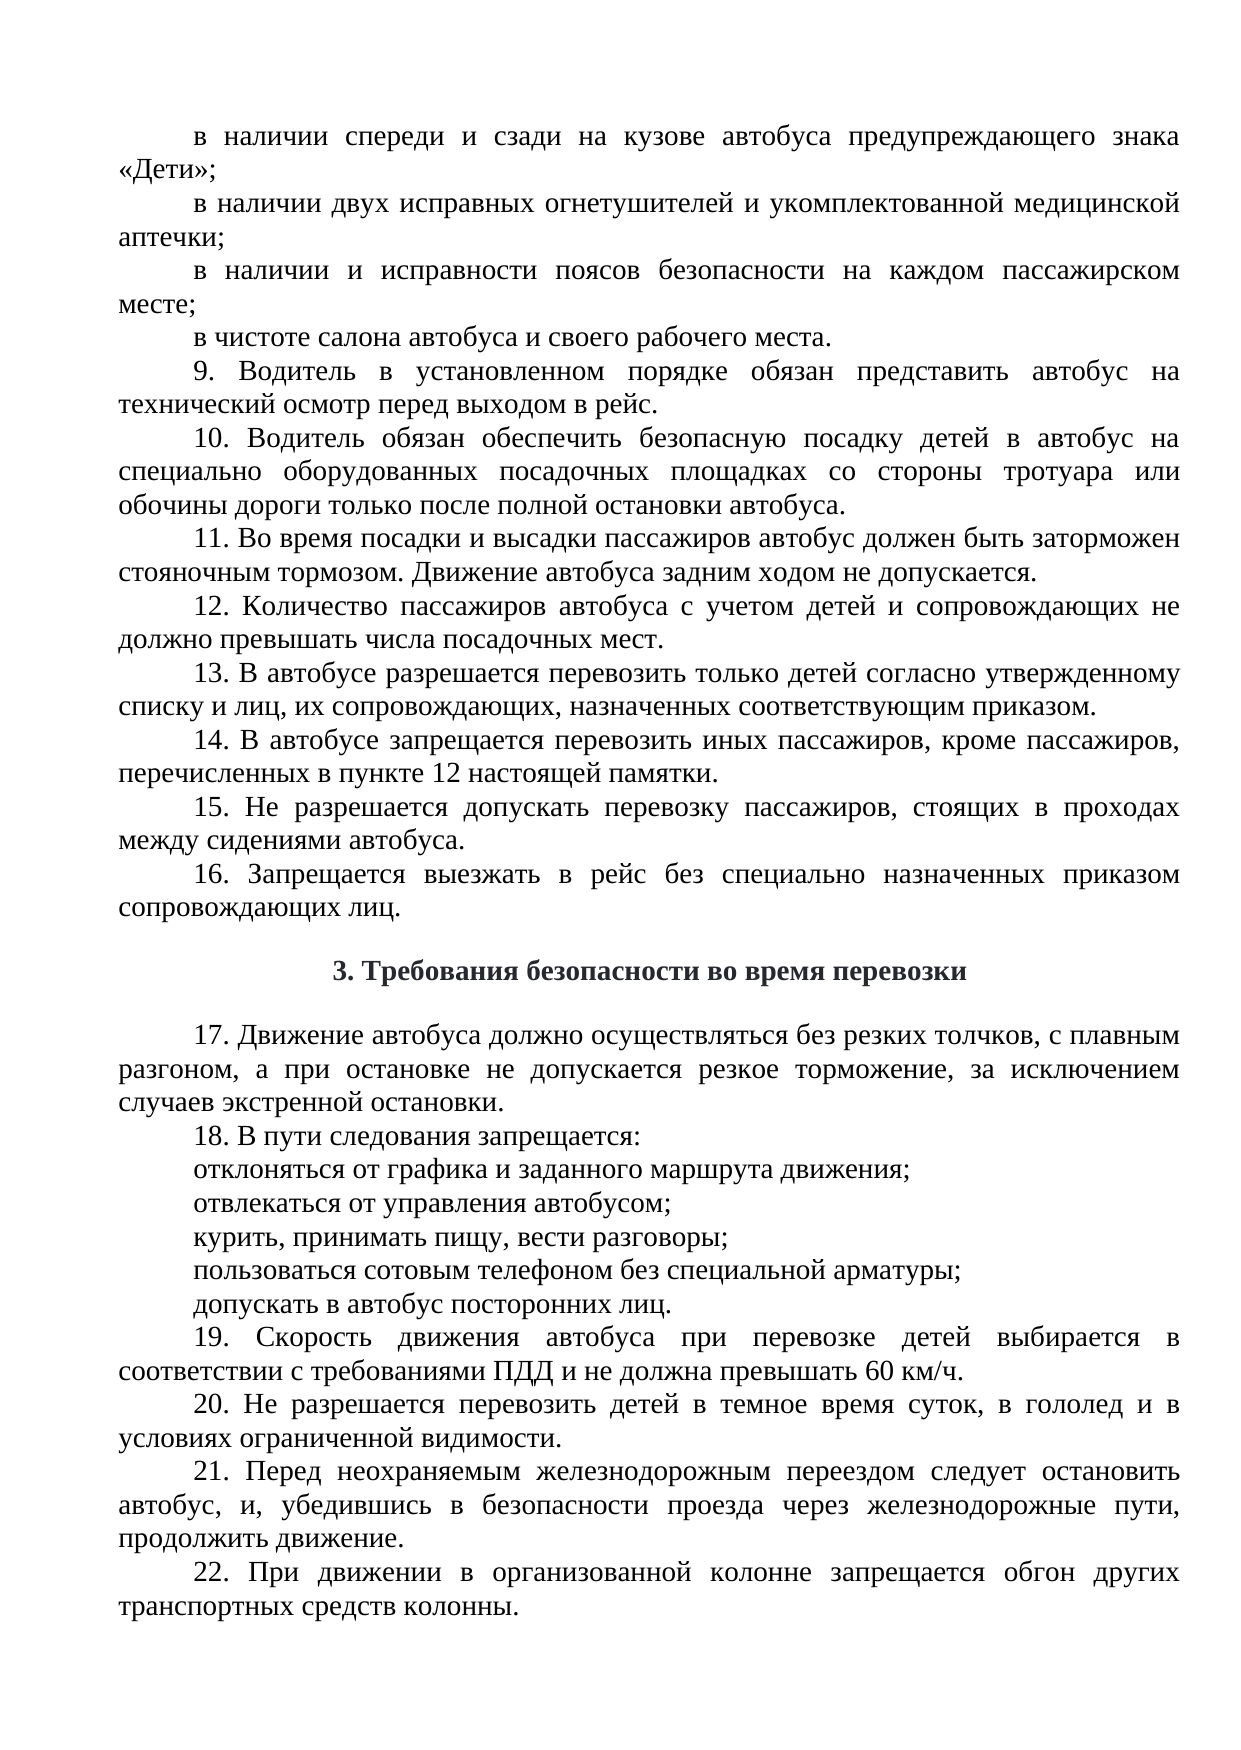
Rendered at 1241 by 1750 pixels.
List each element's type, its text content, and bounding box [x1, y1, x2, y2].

text допускать в автобус посторонних лиц. [118, 1286, 1181, 1319]
text отвлекаться от управления автобусом; [118, 1185, 1181, 1219]
text 19. Скорость движения автобуса при перевозке детей выбирается в соответствии с требованиями ПДД и не должна превышать . [118, 1319, 1181, 1386]
text 18. В пути следования запрещается: [118, 1118, 1181, 1152]
text 14. В автобусе запрещается перевозить иных пассажиров, кроме пассажиров, перечисленных в пункте 12 настоящей памятки. [118, 722, 1181, 789]
text 9. Водитель в установленном порядке обязан представить автобус на технический осмотр перед выходом в рейс. [118, 353, 1181, 420]
text 22. При движении в организованной колонне запрещается обгон других транспортных средств колонны. [118, 1554, 1181, 1621]
text пользоваться сотовым телефоном без специальной арматуры; [118, 1252, 1181, 1286]
text 10. Водитель обязан обеспечить безопасную посадку детей в автобус на специально оборудованных посадочных площадках со стороны тротуара или обочины дороги только после полной остановки автобуса. [118, 420, 1181, 521]
text 3. Требования безопасности во время перевозки [118, 953, 1181, 987]
text в чистоте салона автобуса и своего рабочего места. [118, 319, 1181, 353]
text 13. В автобусе разрешается перевозить только детей согласно утвержденному списку и лиц, их сопровождающих, назначенных соответствующим приказом. [118, 655, 1181, 722]
text в наличии и исправности поясов безопасности на каждом пассажирском месте; [118, 252, 1181, 319]
text отклоняться от графика и заданного маршрута движения; [118, 1152, 1181, 1185]
text 11. Во время посадки и высадки пассажиров автобус должен быть заторможен стояночным тормозом. Движение автобуса задним ходом не допускается. [118, 521, 1181, 588]
text 21. Перед неохраняемым железнодорожным переездом следует остановить автобус, и, убедившись в безопасности проезда через железнодорожные пути, продолжить движение. [118, 1453, 1181, 1554]
text 15. Не разрешается допускать перевозку пассажиров, стоящих в проходах между сидениями автобуса. [118, 789, 1181, 856]
text 20. Не разрешается перевозить детей в темное время суток, в гололед и в условиях ограниченной видимости. [118, 1386, 1181, 1453]
text в наличии спереди и сзади на кузове автобуса предупреждающего знака «Дети»; [118, 118, 1181, 185]
text в наличии двух исправных огнетушителей и укомплектованной медицинской аптечки; [118, 185, 1181, 252]
text курить, принимать пищу, вести разговоры; [118, 1219, 1181, 1252]
text 12. Количество пассажиров автобуса с учетом детей и сопровождающих не должно превышать числа посадочных мест. [118, 588, 1181, 655]
text 16. Запрещается выезжать в рейс без специально назначенных приказом сопровождающих лиц. [118, 856, 1181, 923]
text 17. Движение автобуса должно осуществляться без резких толчков, с плавным разгоном, а при остановке не допускается резкое торможение, за исключением случаев экстренной остановки. [118, 1017, 1181, 1118]
